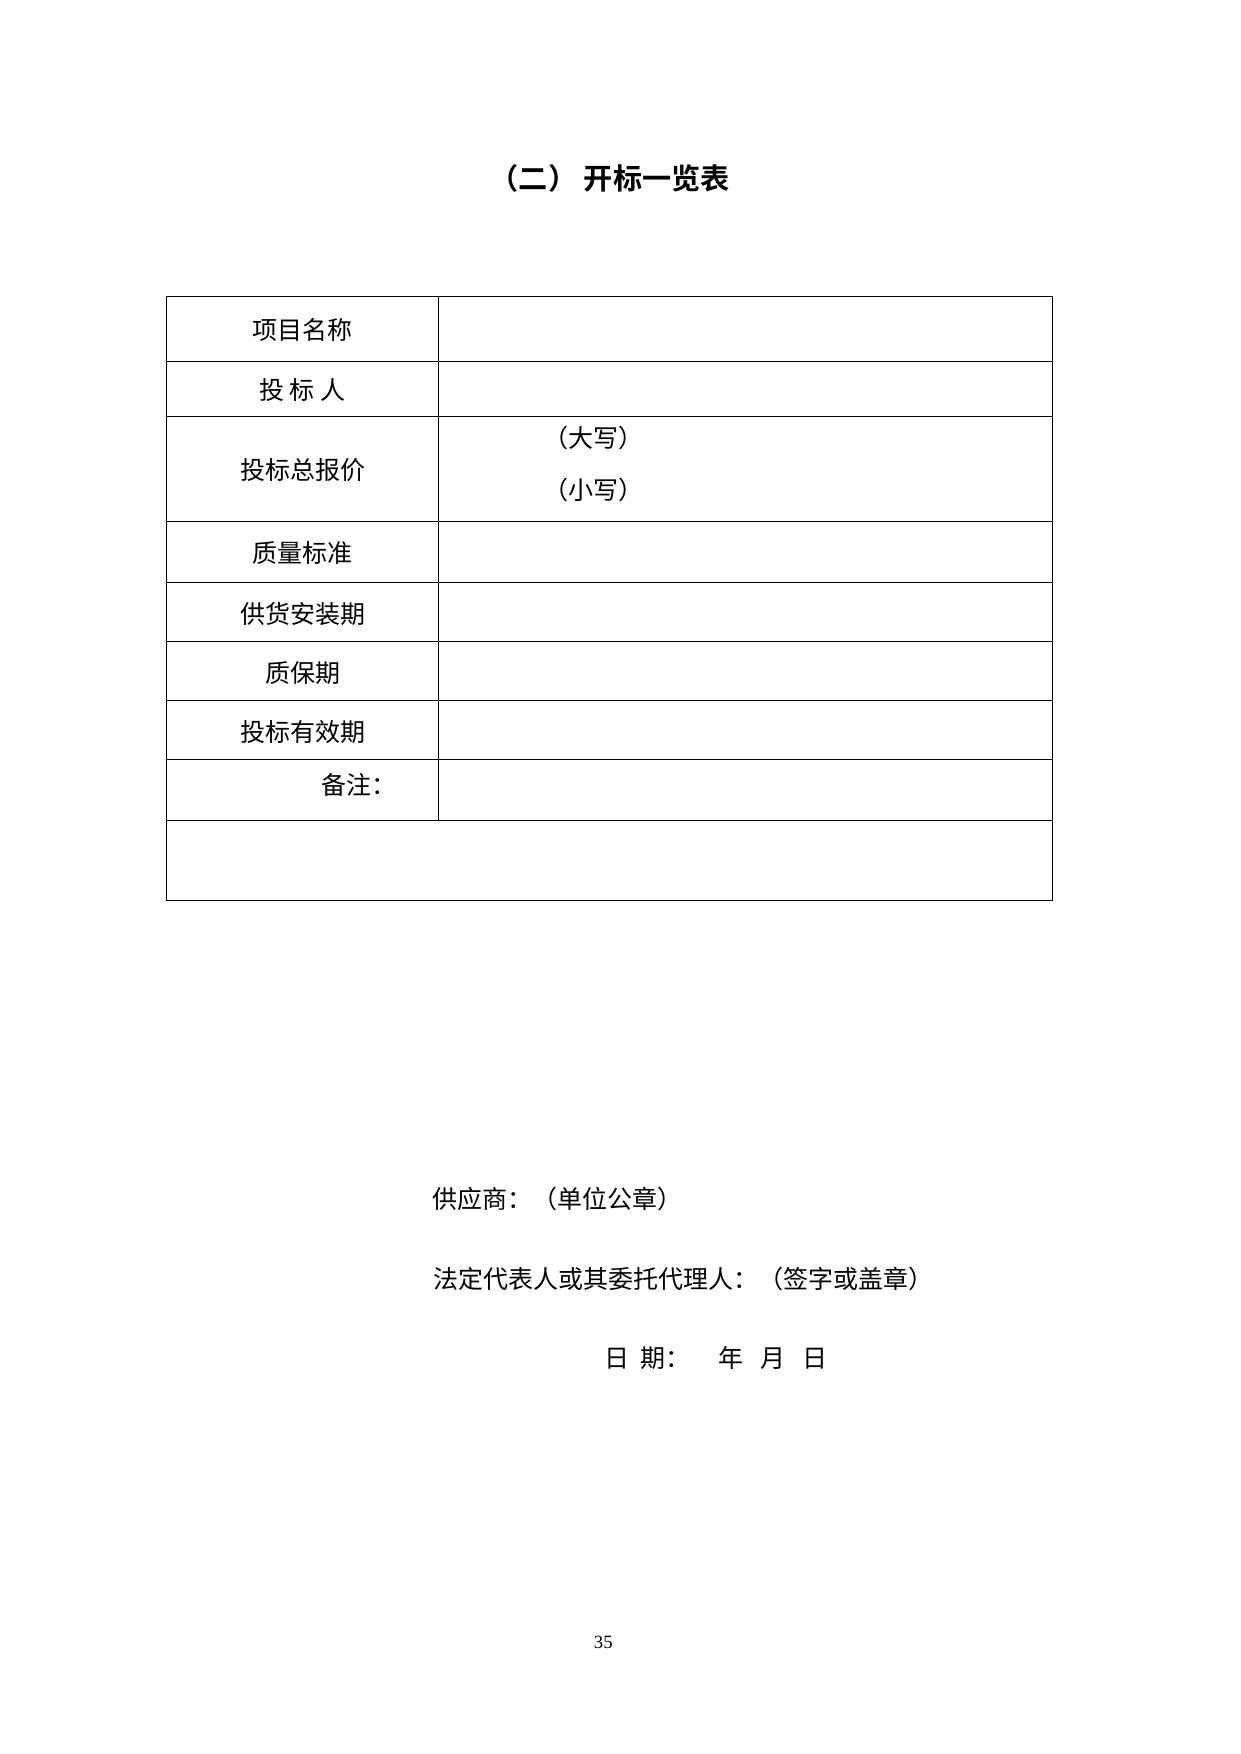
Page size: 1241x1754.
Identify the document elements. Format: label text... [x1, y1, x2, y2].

table_header 项目名称 [167, 297, 438, 361]
text （二） 开标一览表 [95, 137, 1124, 216]
table_cell [439, 701, 1052, 759]
table_cell 质保期 [167, 642, 438, 700]
table_header [439, 297, 1052, 361]
table_cell [439, 760, 1052, 820]
text 日 期： 年 月 日 [204, 1337, 1124, 1376]
table_cell （大写） （小写） [439, 417, 1052, 521]
table_cell 供货安装期 [167, 583, 438, 641]
table_cell 投标有效期 [167, 701, 438, 759]
table_cell 投标总报价 [167, 417, 438, 521]
table_cell 质量标准 [167, 522, 438, 582]
table_cell [439, 522, 1052, 582]
table_cell 投 标 人 [167, 362, 438, 416]
table_cell [439, 362, 1052, 416]
text 法定代表人或其委托代理人：（签字或盖章） [204, 1257, 1124, 1297]
table_cell 备注： [167, 760, 438, 820]
table_cell [439, 642, 1052, 700]
text 供应商：（单位公章） [95, 1178, 1124, 1218]
table_cell [439, 583, 1052, 641]
table_cell [167, 821, 1052, 900]
